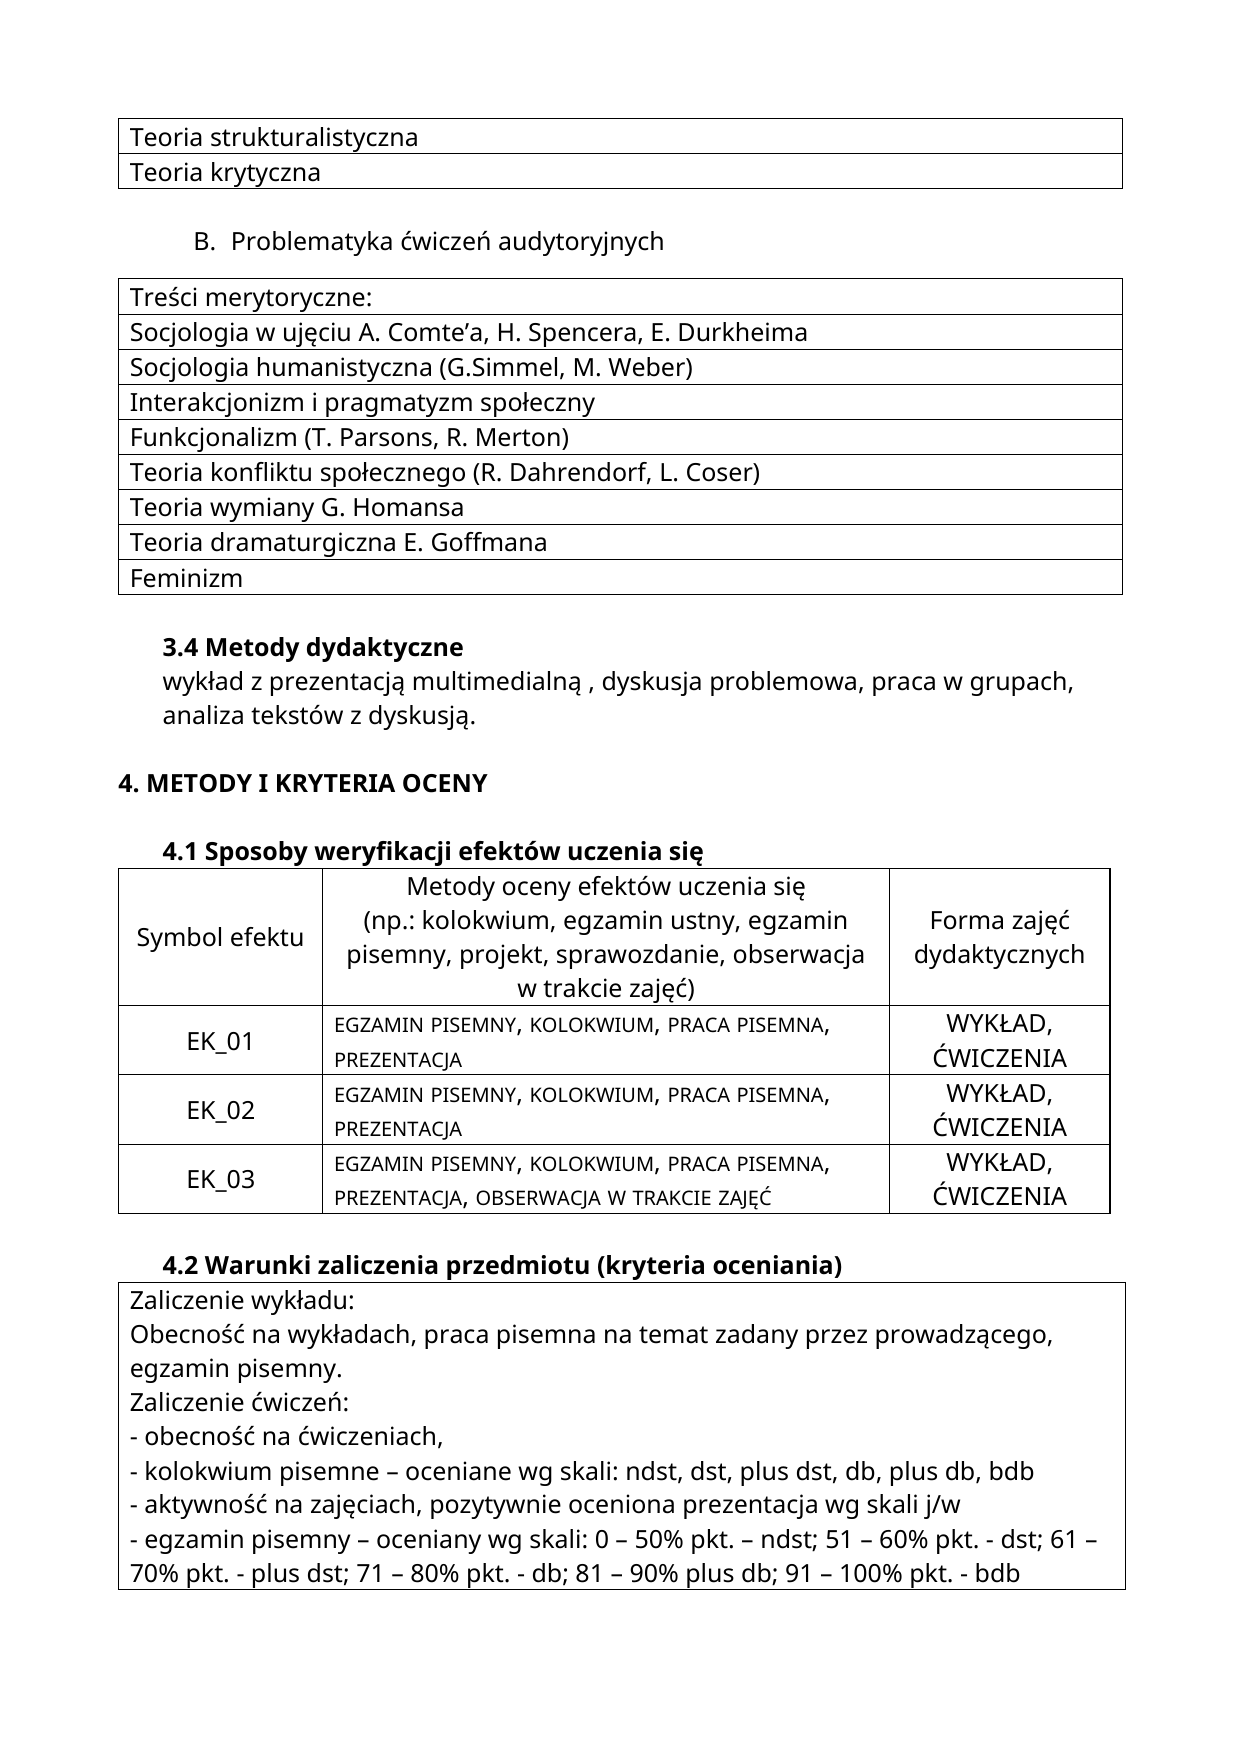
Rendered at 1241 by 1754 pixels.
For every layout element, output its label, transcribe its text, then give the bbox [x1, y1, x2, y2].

table_cell WYKŁAD, ĆWICZENIA [890, 1145, 1109, 1213]
table_cell egzamin pisemny, kolokwium, praca pisemna, prezentacja, obserwacja w trakcie zajęć [323, 1145, 889, 1213]
table_cell EK_02 [119, 1075, 322, 1143]
table_cell Teoria krytyczna [119, 154, 1122, 188]
table_cell WYKŁAD, ĆWICZENIA [890, 1006, 1109, 1074]
text wykład z prezentacją multimedialną , dyskusja problemowa, praca w grupach, analiza tekstów z dyskusją. [162, 663, 1122, 732]
table_cell Teoria dramaturgiczna E. Goffmana [119, 525, 1122, 559]
table_header Forma zajęć dydaktycznych [890, 869, 1109, 1005]
table_cell WYKŁAD, ĆWICZENIA [890, 1075, 1109, 1143]
table_cell Funkcjonalizm (T. Parsons, R. Merton) [119, 420, 1122, 454]
text 4.2 Warunki zaliczenia przedmiotu (kryteria oceniania) [162, 1248, 1122, 1282]
table_cell EK_01 [119, 1006, 322, 1074]
text 3.4 Metody dydaktyczne [162, 629, 1122, 663]
table_cell EK_03 [119, 1145, 322, 1213]
table_cell Teoria strukturalistyczna [119, 119, 1122, 153]
table_header Symbol efektu [119, 869, 322, 1005]
table_cell egzamin pisemny, kolokwium, praca pisemna, prezentacja [323, 1006, 889, 1074]
list Problematyka ćwiczeń audytoryjnych [193, 223, 1122, 257]
table_cell Teoria wymiany G. Homansa [119, 490, 1122, 524]
table_header Zaliczenie wykładu: Obecność na wykładach, praca pisemna na temat zadany przez prowadzącego, egzamin pisemny. Zaliczenie ćwiczeń: - obecność na ćwiczeniach, - kolokwium pisemne – oceniane wg skali: ndst, dst, plus dst, db, plus db, bdb - aktywność na zajęciach, pozytywnie oceniona prezentacja wg skali j/w - egzamin pisemny – oceniany wg skali: 0 – 50% pkt. – ndst; 51 – 60% pkt. - dst; 61 – 70% pkt. - plus dst; 71 – 80% pkt. - db; 81 – 90% plus db; 91 – 100% pkt. - bdb [119, 1283, 1125, 1589]
table_cell Socjologia w ujęciu A. Comte’a, H. Spencera, E. Durkheima [119, 315, 1122, 348]
table_cell Socjologia humanistyczna (G.Simmel, M. Weber) [119, 350, 1122, 384]
table_cell Feminizm [119, 560, 1122, 594]
table_cell egzamin pisemny, kolokwium, praca pisemna, prezentacja [323, 1075, 889, 1143]
table_header Treści merytoryczne: [119, 279, 1122, 313]
text 4.1 Sposoby weryfikacji efektów uczenia się [162, 834, 1122, 868]
text 4. METODY I KRYTERIA OCENY [118, 766, 1122, 800]
table_cell Teoria konfliktu społecznego (R. Dahrendorf, L. Coser) [119, 455, 1122, 489]
table_cell Interakcjonizm i pragmatyzm społeczny [119, 385, 1122, 419]
table_header Metody oceny efektów uczenia się (np.: kolokwium, egzamin ustny, egzamin pisemny, projekt, sprawozdanie, obserwacja w trakcie zajęć) [323, 869, 889, 1005]
